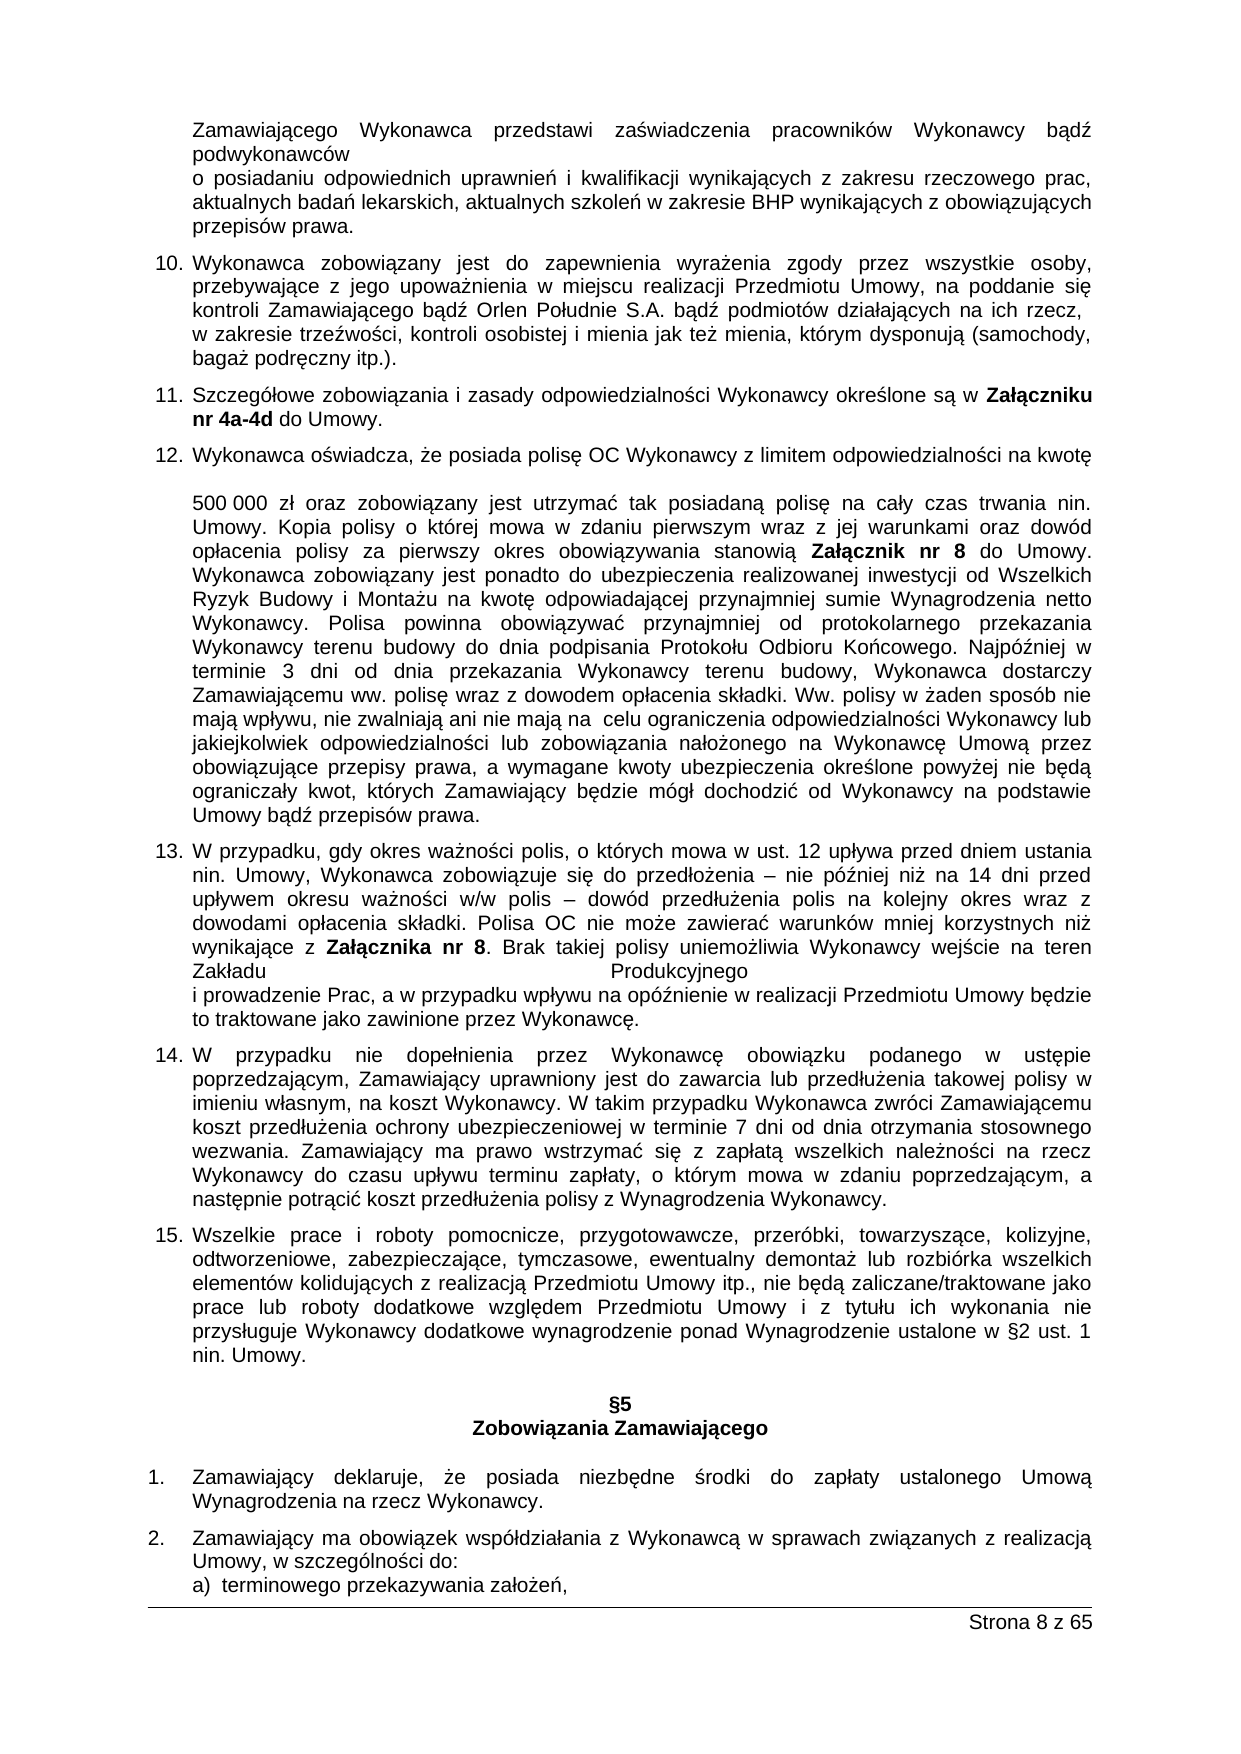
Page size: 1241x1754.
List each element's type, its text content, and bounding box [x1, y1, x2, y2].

list W przypadku nie dopełnienia przez Wykonawcę obowiązku podanego w ustępie poprzedzającym, Zamawiający uprawniony jest do zawarcia lub przedłużenia takowej polisy w imieniu własnym, na koszt Wykonawcy. W takim przypadku Wykonawca zwróci Zamawiającemu koszt przedłużenia ochrony ubezpieczeniowej w terminie 7 dni od dnia otrzymania stosownego wezwania. Zamawiający ma prawo wstrzymać się z zapłatą wszelkich należności na rzecz Wykonawcy do czasu upływu terminu zapłaty, o którym mowa w zdaniu poprzedzającym, a następnie potrącić koszt przedłużenia polisy z Wynagrodzenia Wykonawcy. [155, 1043, 1092, 1211]
list Wykonawca oświadcza, że posiada polisę OC Wykonawcy z limitem odpowiedzialności na kwotę 500 000 zł oraz zobowiązany jest utrzymać tak posiadaną polisę na cały czas trwania nin. Umowy. Kopia polisy o której mowa w zdaniu pierwszym wraz z jej warunkami oraz dowód opłacenia polisy za pierwszy okres obowiązywania stanowią Załącznik nr 8 do Umowy. Wykonawca zobowiązany jest ponadto do ubezpieczenia realizowanej inwestycji od Wszelkich Ryzyk Budowy i Montażu na kwotę odpowiadającej przynajmniej sumie Wynagrodzenia netto Wykonawcy. Polisa powinna obowiązywać przynajmniej od protokolarnego przekazania Wykonawcy terenu budowy do dnia podpisania Protokołu Odbioru Końcowego. Najpóźniej w terminie 3 dni od dnia przekazania Wykonawcy terenu budowy, Wykonawca dostarczy Zamawiającemu ww. polisę wraz z dowodem opłacenia składki. Ww. polisy w żaden sposób nie mają wpływu, nie zwalniają ani nie mają na celu ograniczenia odpowiedzialności Wykonawcy lub jakiejkolwiek odpowiedzialności lub zobowiązania nałożonego na Wykonawcę Umową przez obowiązujące przepisy prawa, a wymagane kwoty ubezpieczenia określone powyżej nie będą ograniczały kwot, których Zamawiający będzie mógł dochodzić od Wykonawcy na podstawie Umowy bądź przepisów prawa. [155, 443, 1092, 826]
list Wszelkie prace i roboty pomocnicze, przygotowawcze, przeróbki, towarzyszące, kolizyjne, odtworzeniowe, zabezpieczające, tymczasowe, ewentualny demontaż lub rozbiórka wszelkich elementów kolidujących z realizacją Przedmiotu Umowy itp., nie będą zaliczane/traktowane jako prace lub roboty dodatkowe względem Przedmiotu Umowy i z tytułu ich wykonania nie przysługuje Wykonawcy dodatkowe wynagrodzenie ponad Wynagrodzenie ustalone w §2 ust. 1 nin. Umowy. [155, 1223, 1092, 1367]
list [155, 118, 1092, 238]
list Szczegółowe zobowiązania i zasady odpowiedzialności Wykonawcy określone są w Załączniku nr 4a-4d do Umowy. [155, 383, 1092, 431]
subtitle §5 Zobowiązania Zamawiającego [148, 1392, 1092, 1440]
list Wykonawca zobowiązany jest do zapewnienia wyrażenia zgody przez wszystkie osoby, przebywające z jego upoważnienia w miejscu realizacji Przedmiotu Umowy, na poddanie się kontroli Zamawiającego bądź Orlen Południe S.A. bądź podmiotów działających na ich rzecz, w zakresie trzeźwości, kontroli osobistej i mienia jak też mienia, którym dysponują (samochody, bagaż podręczny itp.). [155, 250, 1092, 370]
list terminowego przekazywania założeń, [192, 1573, 1092, 1597]
list Zamawiający ma obowiązek współdziałania z Wykonawcą w sprawach związanych z realizacją Umowy, w szczególności do: [148, 1525, 1092, 1573]
list W przypadku, gdy okres ważności polis, o których mowa w ust. 12 upływa przed dniem ustania nin. Umowy, Wykonawca zobowiązuje się do przedłożenia – nie później niż na 14 dni przed upływem okresu ważności w/w polis – dowód przedłużenia polis na kolejny okres wraz z dowodami opłacenia składki. Polisa OC nie może zawierać warunków mniej korzystnych niż wynikające z Załącznika nr 8. Brak takiej polisy uniemożliwia Wykonawcy wejście na teren Zakładu Produkcyjnego i prowadzenie Prac, a w przypadku wpływu na opóźnienie w realizacji Przedmiotu Umowy będzie to traktowane jako zawinione przez Wykonawcę. [155, 839, 1092, 1031]
list Zamawiający deklaruje, że posiada niezbędne środki do zapłaty ustalonego Umową Wynagrodzenia na rzecz Wykonawcy. [148, 1465, 1092, 1513]
